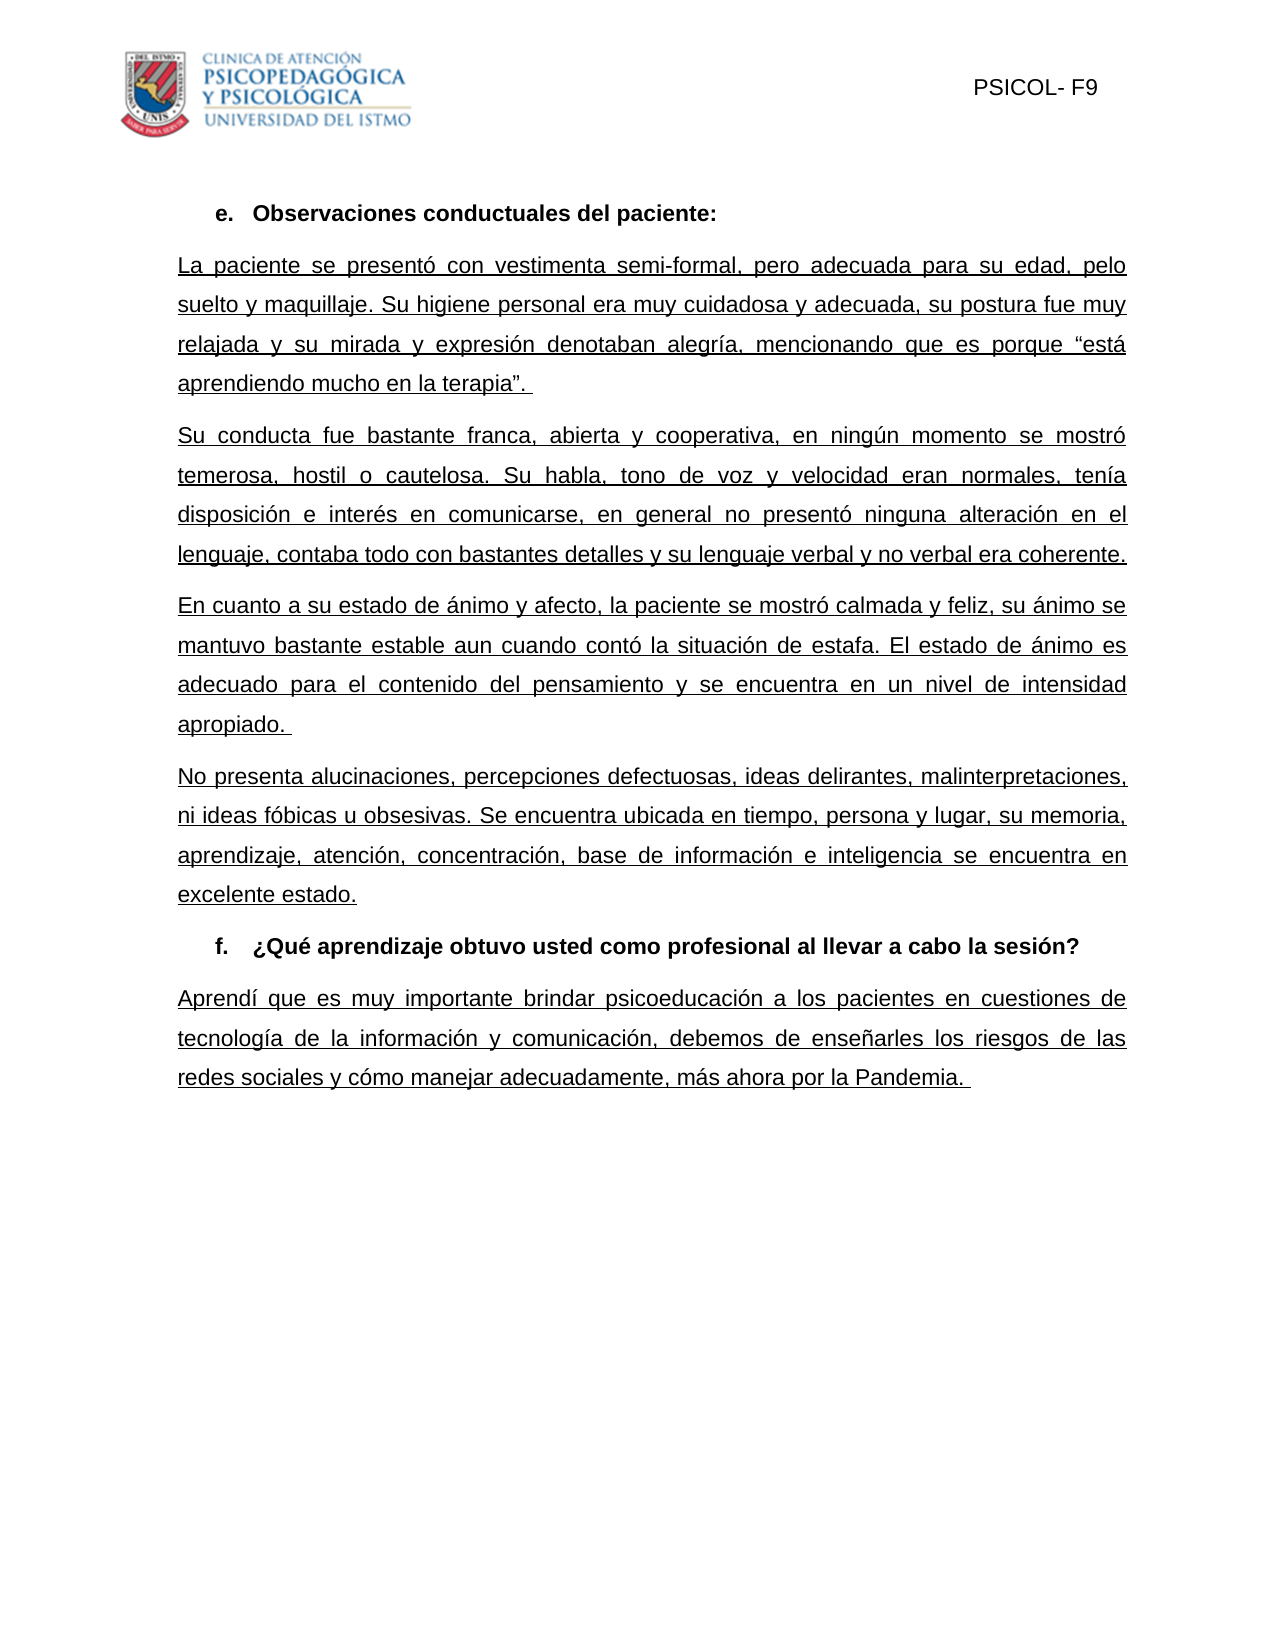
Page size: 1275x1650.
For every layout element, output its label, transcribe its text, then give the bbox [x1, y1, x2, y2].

text No presenta alucinaciones, percepciones defectuosas, ideas delirantes, malinterpretaciones, ni ideas fóbicas u obsesivas. Se encuentra ubicada en tiempo, persona y lugar, su memoria, aprendizaje, atención, concentración, base de información e inteligencia se encuentra en excelente estado. [177, 826, 1127, 865]
text La paciente se presentó con vestimenta semi-formal, pero adecuada para su edad, pelo suelto y maquillaje. Su higiene personal era muy cuidadosa y adecuada, su postura fue muy relajada y su mirada y expresión denotaban alegría, mencionando que es porque “está aprendiendo mucho en la terapia”. [177, 275, 1127, 314]
text Su conducta fue bastante franca, abierta y cooperativa, en ningún momento se mostró temerosa, hostil o cautelosa. Su habla, tono de voz y velocidad eran normales, tenía disposición e interés en comunicarse, en general no presentó ninguna alteración en el lenguaje, contaba todo con bastantes detalles y su lenguaje verbal y no verbal era coherente. [177, 525, 1127, 563]
text Su conducta fue bastante franca, abierta y cooperativa, en ningún momento se mostró temerosa, hostil o cautelosa. Su habla, tono de voz y velocidad eran normales, tenía disposición e interés en comunicarse, en general no presentó ninguna alteración en el lenguaje, contaba todo con bastantes detalles y su lenguaje verbal y no verbal era coherente. [177, 422, 1127, 484]
text No presenta alucinaciones, percepciones defectuosas, ideas delirantes, malinterpretaciones, ni ideas fóbicas u obsesivas. Se encuentra ubicada en tiempo, persona y lugar, su memoria, aprendizaje, atención, concentración, base de información e inteligencia se encuentra en excelente estado. [177, 787, 1127, 825]
text En cuanto a su estado de ánimo y afecto, la paciente se mostró calmada y feliz, su ánimo se mantuvo bastante estable aun cuando contó la situación de estafa. El estado de ánimo es adecuado para el contenido del pensamiento y se encuentra en un nivel de intensidad apropiado. [177, 695, 1127, 737]
text Su conducta fue bastante franca, abierta y cooperativa, en ningún momento se mostró temerosa, hostil o cautelosa. Su habla, tono de voz y velocidad eran normales, tenía disposición e interés en comunicarse, en general no presentó ninguna alteración en el lenguaje, contaba todo con bastantes detalles y su lenguaje verbal y no verbal era coherente. [177, 485, 1127, 524]
text En cuanto a su estado de ánimo y afecto, la paciente se mostró calmada y feliz, su ánimo se mantuvo bastante estable aun cuando contó la situación de estafa. El estado de ánimo es adecuado para el contenido del pensamiento y se encuentra en un nivel de intensidad apropiado. [177, 616, 1127, 655]
text Aprendí que es muy importante brindar psicoeducación a los pacientes en cuestiones de tecnología de la información y comunicación, debemos de enseñarles los riesgos de las redes sociales y cómo manejar adecuadamente, más ahora por la Pandemia. [177, 985, 1127, 1008]
text La paciente se presentó con vestimenta semi-formal, pero adecuada para su edad, pelo suelto y maquillaje. Su higiene personal era muy cuidadosa y adecuada, su postura fue muy relajada y su mirada y expresión denotaban alegría, mencionando que es porque “está aprendiendo mucho en la terapia”. [177, 315, 1127, 396]
text En cuanto a su estado de ánimo y afecto, la paciente se mostró calmada y feliz, su ánimo se mantuvo bastante estable aun cuando contó la situación de estafa. El estado de ánimo es adecuado para el contenido del pensamiento y se encuentra en un nivel de intensidad apropiado. [177, 592, 1127, 615]
list Observaciones conductuales del paciente: [215, 200, 1127, 226]
text No presenta alucinaciones, percepciones defectuosas, ideas delirantes, malinterpretaciones, ni ideas fóbicas u obsesivas. Se encuentra ubicada en tiempo, persona y lugar, su memoria, aprendizaje, atención, concentración, base de información e inteligencia se encuentra en excelente estado. [177, 763, 1127, 786]
text La paciente se presentó con vestimenta semi-formal, pero adecuada para su edad, pelo suelto y maquillaje. Su higiene personal era muy cuidadosa y adecuada, su postura fue muy relajada y su mirada y expresión denotaban alegría, mencionando que es porque “está aprendiendo mucho en la terapia”. [177, 252, 1127, 274]
text Aprendí que es muy importante brindar psicoeducación a los pacientes en cuestiones de tecnología de la información y comunicación, debemos de enseñarles los riesgos de las redes sociales y cómo manejar adecuadamente, más ahora por la Pandemia. [177, 1009, 1127, 1048]
text En cuanto a su estado de ánimo y afecto, la paciente se mostró calmada y feliz, su ánimo se mantuvo bastante estable aun cuando contó la situación de estafa. El estado de ánimo es adecuado para el contenido del pensamiento y se encuentra en un nivel de intensidad apropiado. [177, 656, 1127, 694]
text No presenta alucinaciones, percepciones defectuosas, ideas delirantes, malinterpretaciones, ni ideas fóbicas u obsesivas. Se encuentra ubicada en tiempo, persona y lugar, su memoria, aprendizaje, atención, concentración, base de información e inteligencia se encuentra en excelente estado. [177, 866, 1127, 908]
list ¿Qué aprendizaje obtuvo usted como profesional al llevar a cabo la sesión? [215, 933, 1127, 960]
picture [65, 20, 437, 148]
text Aprendí que es muy importante brindar psicoeducación a los pacientes en cuestiones de tecnología de la información y comunicación, debemos de enseñarles los riesgos de las redes sociales y cómo manejar adecuadamente, más ahora por la Pandemia. [177, 1049, 1127, 1091]
